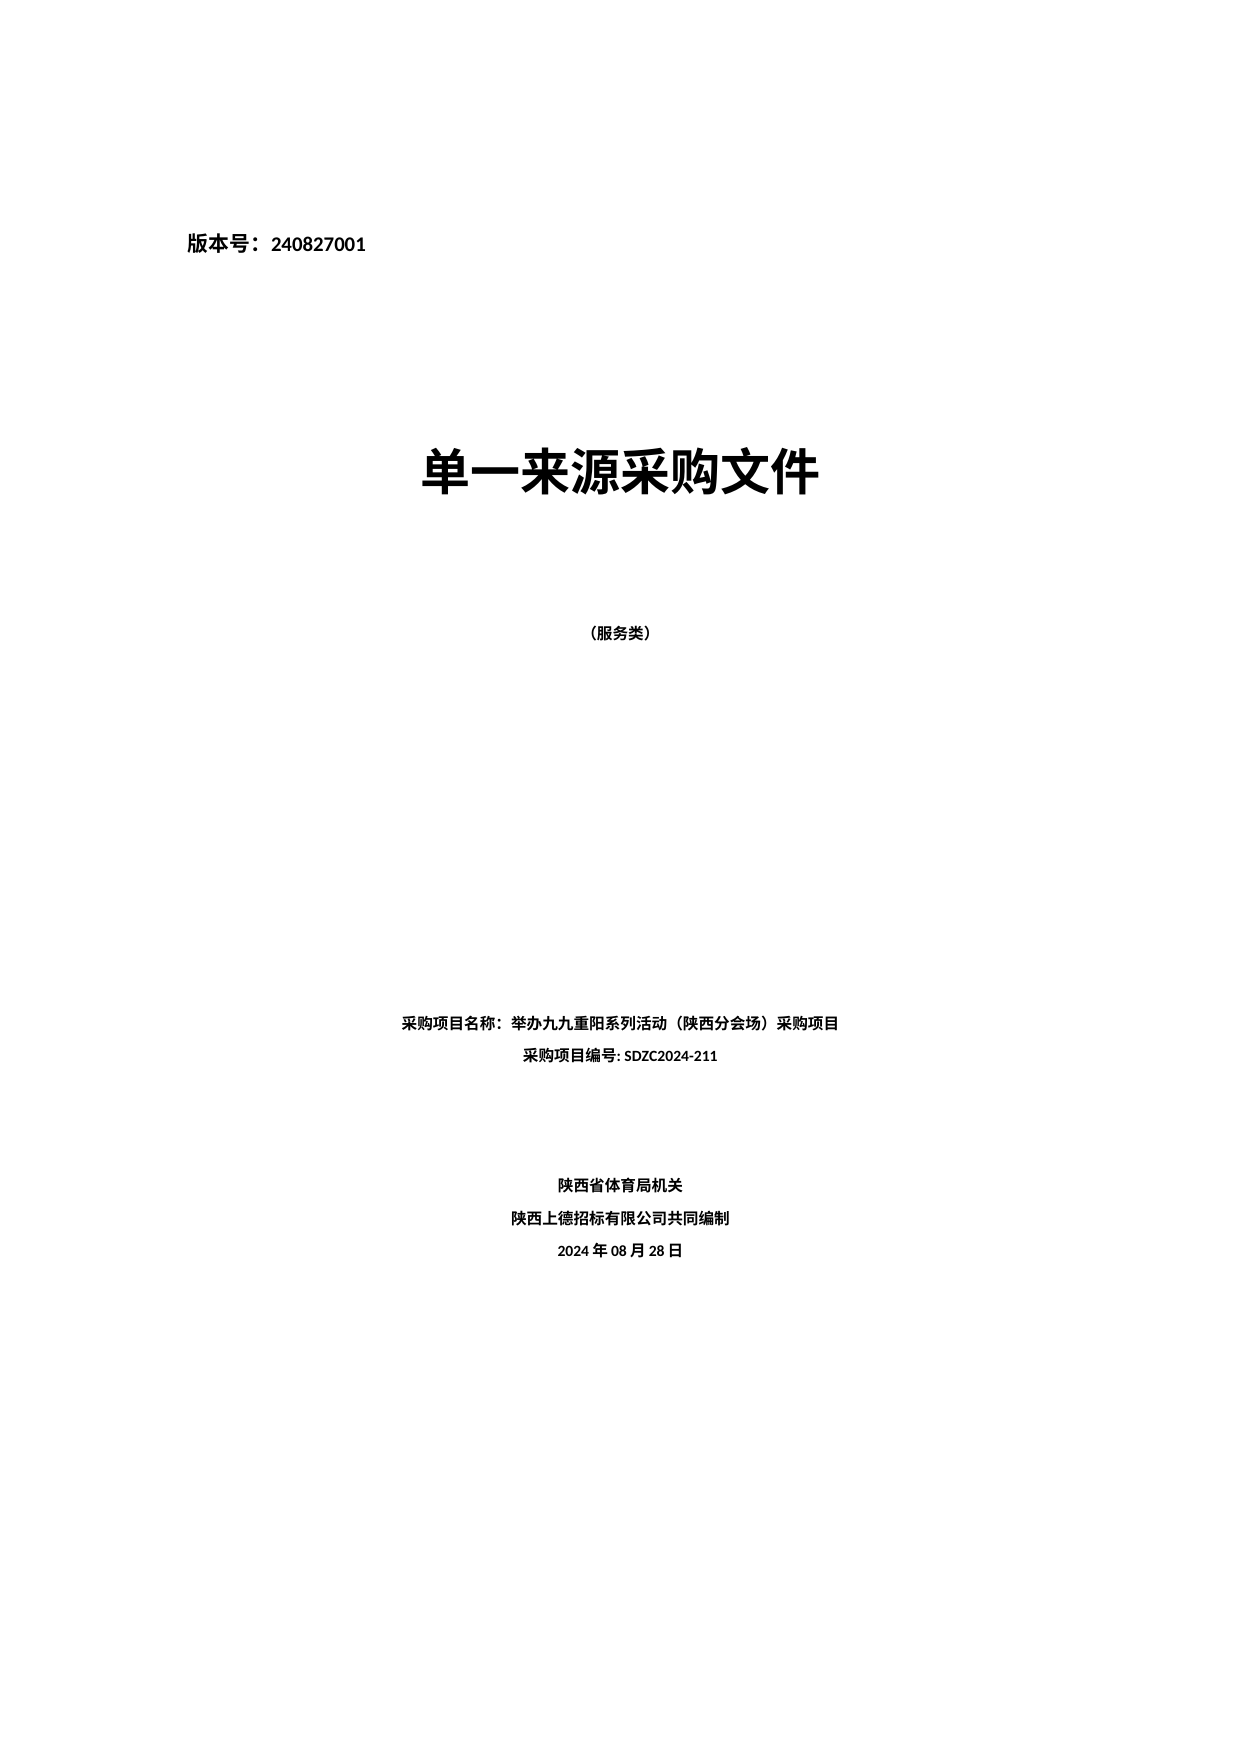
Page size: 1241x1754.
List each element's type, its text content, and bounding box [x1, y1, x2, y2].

text 采购项目名称：举办九九重阳系列活动（陕西分会场）采购项目 [187, 1007, 1053, 1039]
text 陕西上德招标有限公司共同编制 [187, 1202, 1053, 1234]
text 版本号：240827001 [187, 227, 1053, 422]
text 采购项目编号: SDZC2024-211 [187, 1039, 1053, 1169]
text 2024年08月28日 [187, 1234, 1053, 1267]
text 陕西省体育局机关 [187, 1169, 1053, 1202]
text （服务类） [187, 617, 1053, 1007]
text 单一来源采购文件 [187, 422, 1053, 617]
